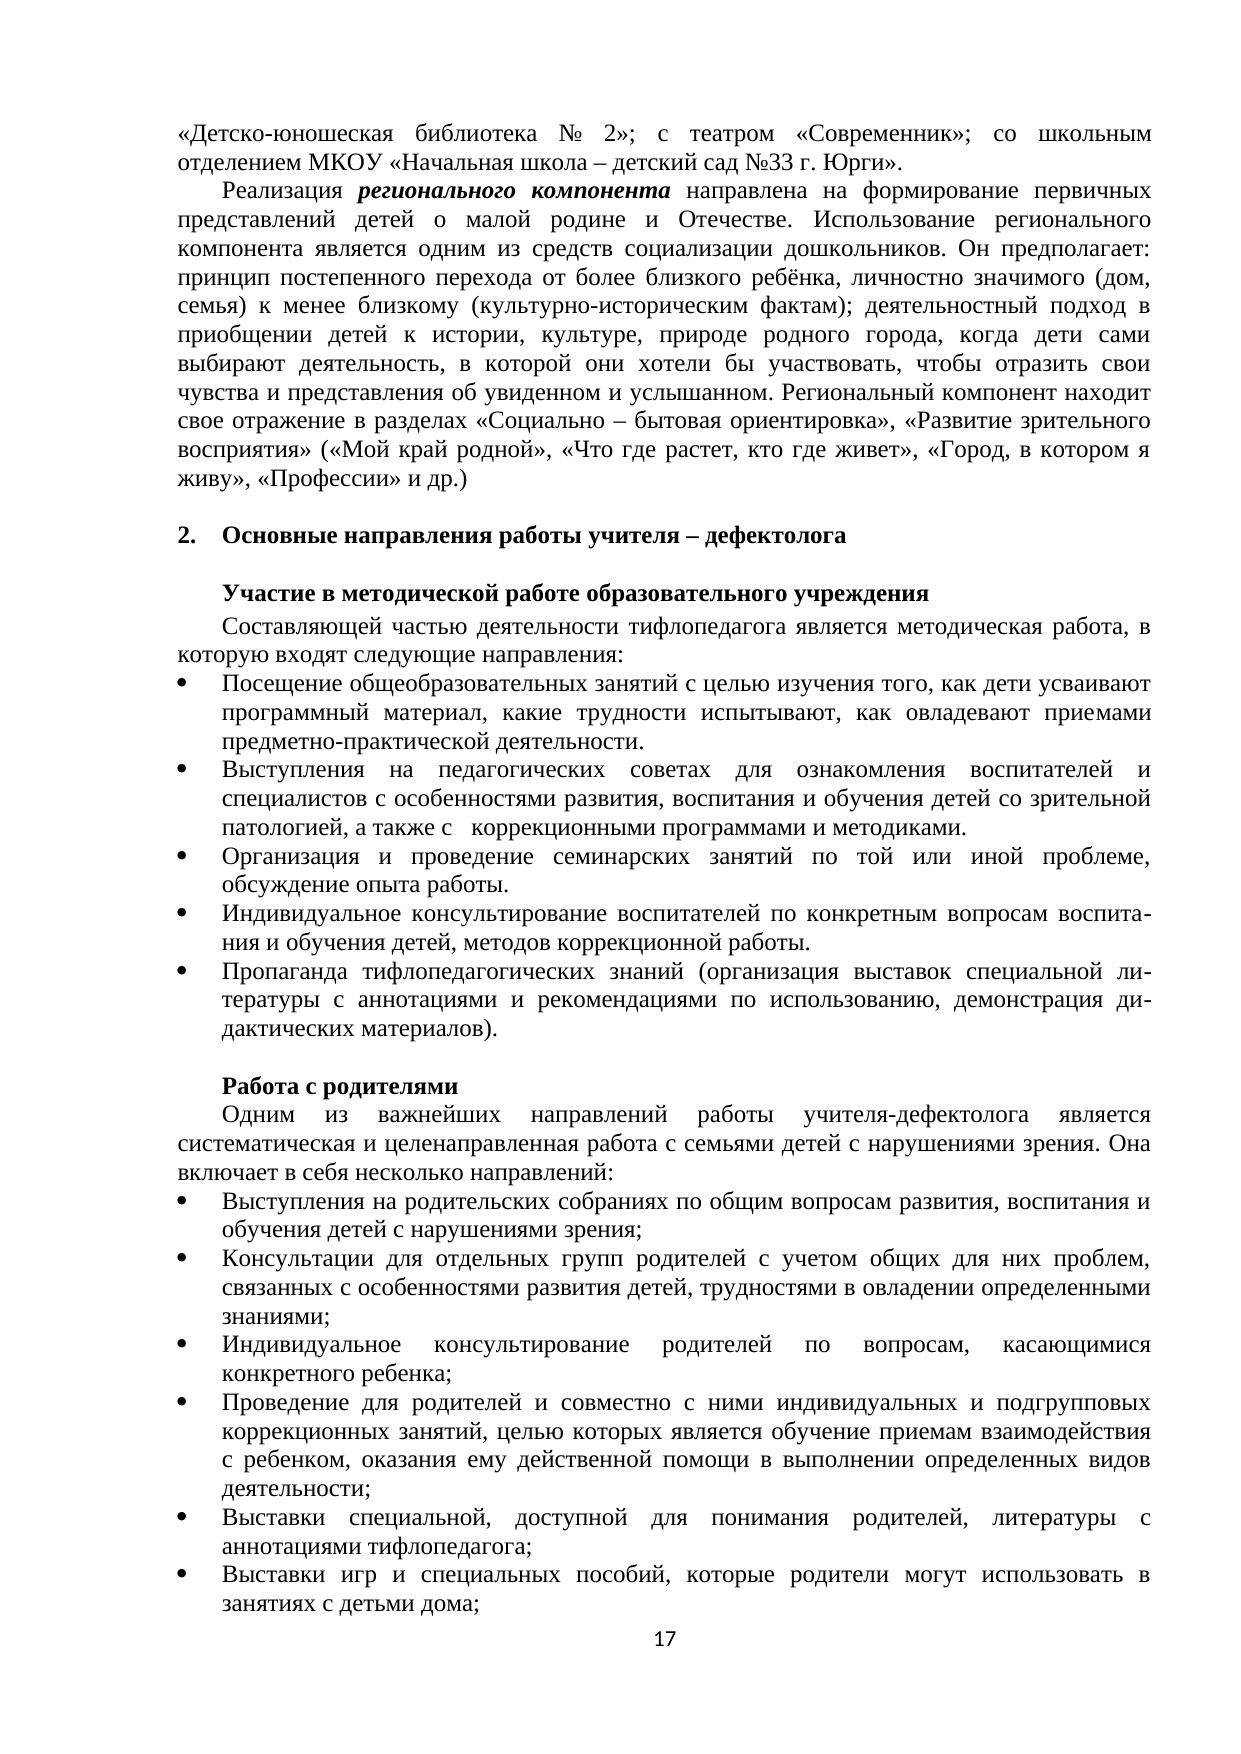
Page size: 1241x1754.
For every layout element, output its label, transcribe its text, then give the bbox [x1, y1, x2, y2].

list Основные направления работы учителя – дефектолога [177, 521, 1152, 549]
list Индивидуальное консультирование воспитателей по конкретным вопросам воспитания и обучения детей, методов коррекционной работы. [177, 898, 1152, 956]
list Работа с родителями [177, 1071, 1152, 1099]
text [177, 118, 1152, 176]
text Составляющей частью деятельности тифлопедагога является методическая работа, в которую входят следующие направления: [177, 611, 1152, 668]
list Выставки специальной, доступной для понимания родителей, литературы с аннотациями тифлопедагога; [177, 1502, 1152, 1559]
list Выступления на родительских собраниях по общим вопросам развития, воспитания и обучения детей с нарушениями зрения; [177, 1186, 1152, 1243]
text Реализация регионального компонента направлена на формирование первичных представлений детей о малой родине и Отечестве. Использование регионального компонента является одним из средств социализации дошкольников. Он предполагает: принцип постепенного перехода от более близкого ребёнка, личностно значимого (дом, семья) к менее близкому (культурно-историческим фактам); деятельностный подход в приобщении детей к истории, культуре, природе родного города, когда дети сами выбирают деятельность, в которой они хотели бы участвовать, чтобы отразить свои чувства и представления об увиденном и услышанном. Региональный компонент находит свое отражение в разделах «Социально – бытовая ориентировка», «Развитие зрительного восприятия» («Мой край родной», «Что где растет, кто где живет», «Город, в котором я живу», «Профессии» и др.) [177, 176, 1152, 492]
text Участие в методической работе образовательного учреждения [177, 578, 1152, 607]
list Выставки игр и специальных пособий, которые родители могут использовать в занятиях с детьми дома; [177, 1559, 1152, 1617]
list Пропаганда тифлопедагогических знаний (организация выставок специальной литературы с аннотациями и рекомендациями по использованию, демонстрация дидактических материалов). [177, 956, 1152, 1042]
list Посещение общеобразовательных занятий с целью изучения того, как дети усваивают программный материал, какие трудности испытывают, как овладевают приемами предметно-практической деятельности. [177, 668, 1152, 754]
list Проведение для родителей и совместно с ними индивидуальных и подгрупповых коррекционных занятий, целью которых является обучение приемам взаимодействия с ребенком, оказания ему действенной помощи в выполнении определенных видов деятельности; [177, 1387, 1152, 1502]
text Одним из важнейших направлений работы учителя-дефектолога является систематическая и целенаправленная работа с семьями детей с нарушениями зрения. Она включает в себя несколько направлений: [177, 1099, 1152, 1186]
list Консультации для отдельных групп родителей с учетом общих для них проблем, связанных с особенностями развития детей, трудностями в овладении определенными знаниями; [177, 1243, 1152, 1329]
list Индивидуальное консультирование родителей по вопросам, касающимися конкретного ребенка; [177, 1329, 1152, 1387]
list Выступления на педагогических советах для ознакомления воспитателей и специалистов с особенностями развития, воспитания и обучения детей со зрительной патологией, а также с коррекционными программами и методиками. [177, 754, 1152, 841]
list Организация и проведение семинарских занятий по той или иной проблеме, обсуждение опыта работы. [177, 841, 1152, 898]
